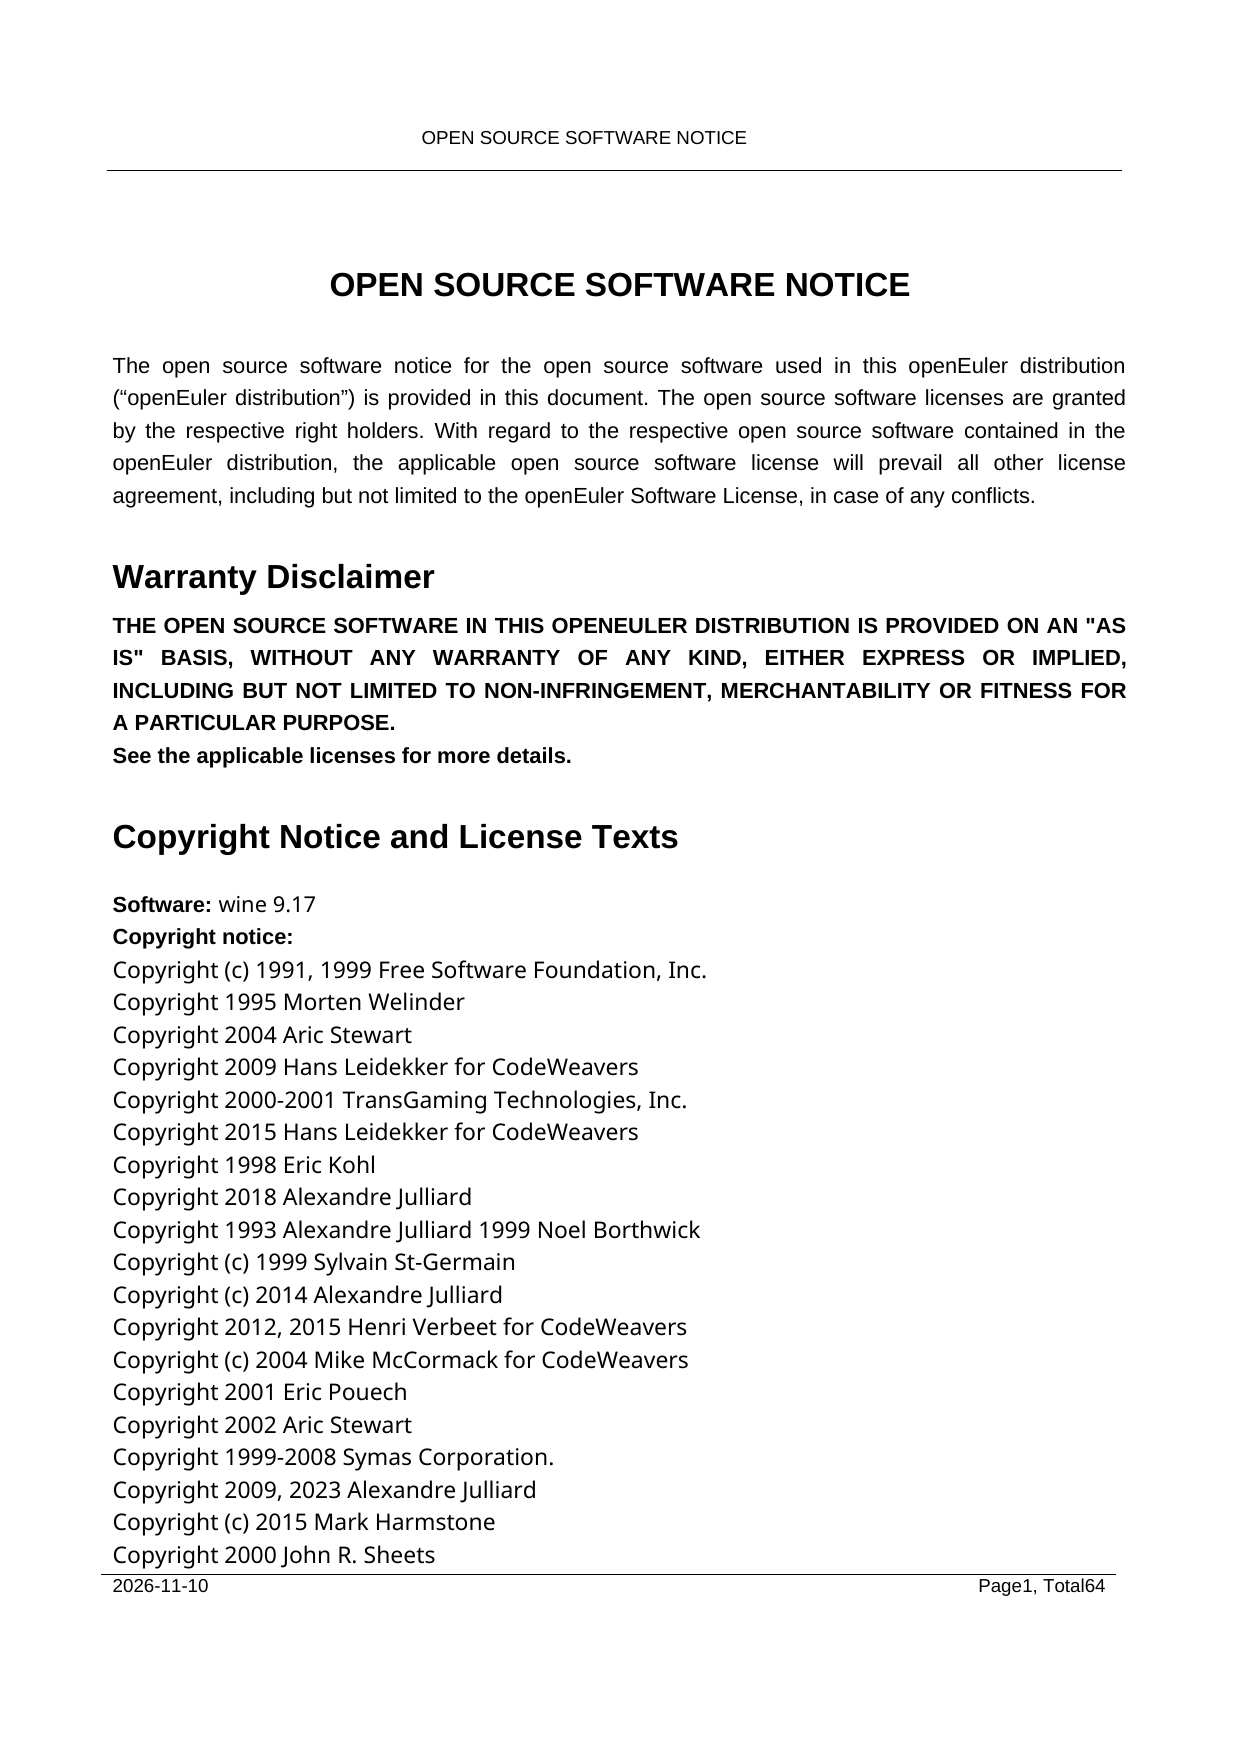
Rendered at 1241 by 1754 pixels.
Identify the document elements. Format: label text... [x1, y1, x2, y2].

text Software: wine 9.17 [112, 888, 1128, 921]
text OPEN SOURCE SOFTWARE NOTICE [112, 251, 1128, 316]
text Copyright Notice and License Texts [112, 804, 1128, 869]
text Copyright notice: [112, 921, 1128, 953]
text Warranty Disclaimer [112, 544, 1128, 609]
text THE OPEN SOURCE SOFTWARE IN THIS OPENEULER DISTRIBUTION IS PROVIDED ON AN "AS IS" BASIS, WITHOUT ANY WARRANTY OF ANY KIND, EITHER EXPRESS OR IMPLIED, INCLUDING BUT NOT LIMITED TO NON-INFRINGEMENT, MERCHANTABILITY OR FITNESS FOR A PARTICULAR PURPOSE. See the applicable licenses for more details. [112, 609, 1128, 771]
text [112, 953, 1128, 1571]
text The open source software notice for the open source software used in this openEuler distribution (“openEuler distribution”) is provided in this document. The open source software licenses are granted by the respective right holders. With regard to the respective open source software contained in the openEuler distribution, the applicable open source software license will prevail all other license agreement, including but not limited to the openEuler Software License, in case of any conflicts. [112, 349, 1128, 511]
